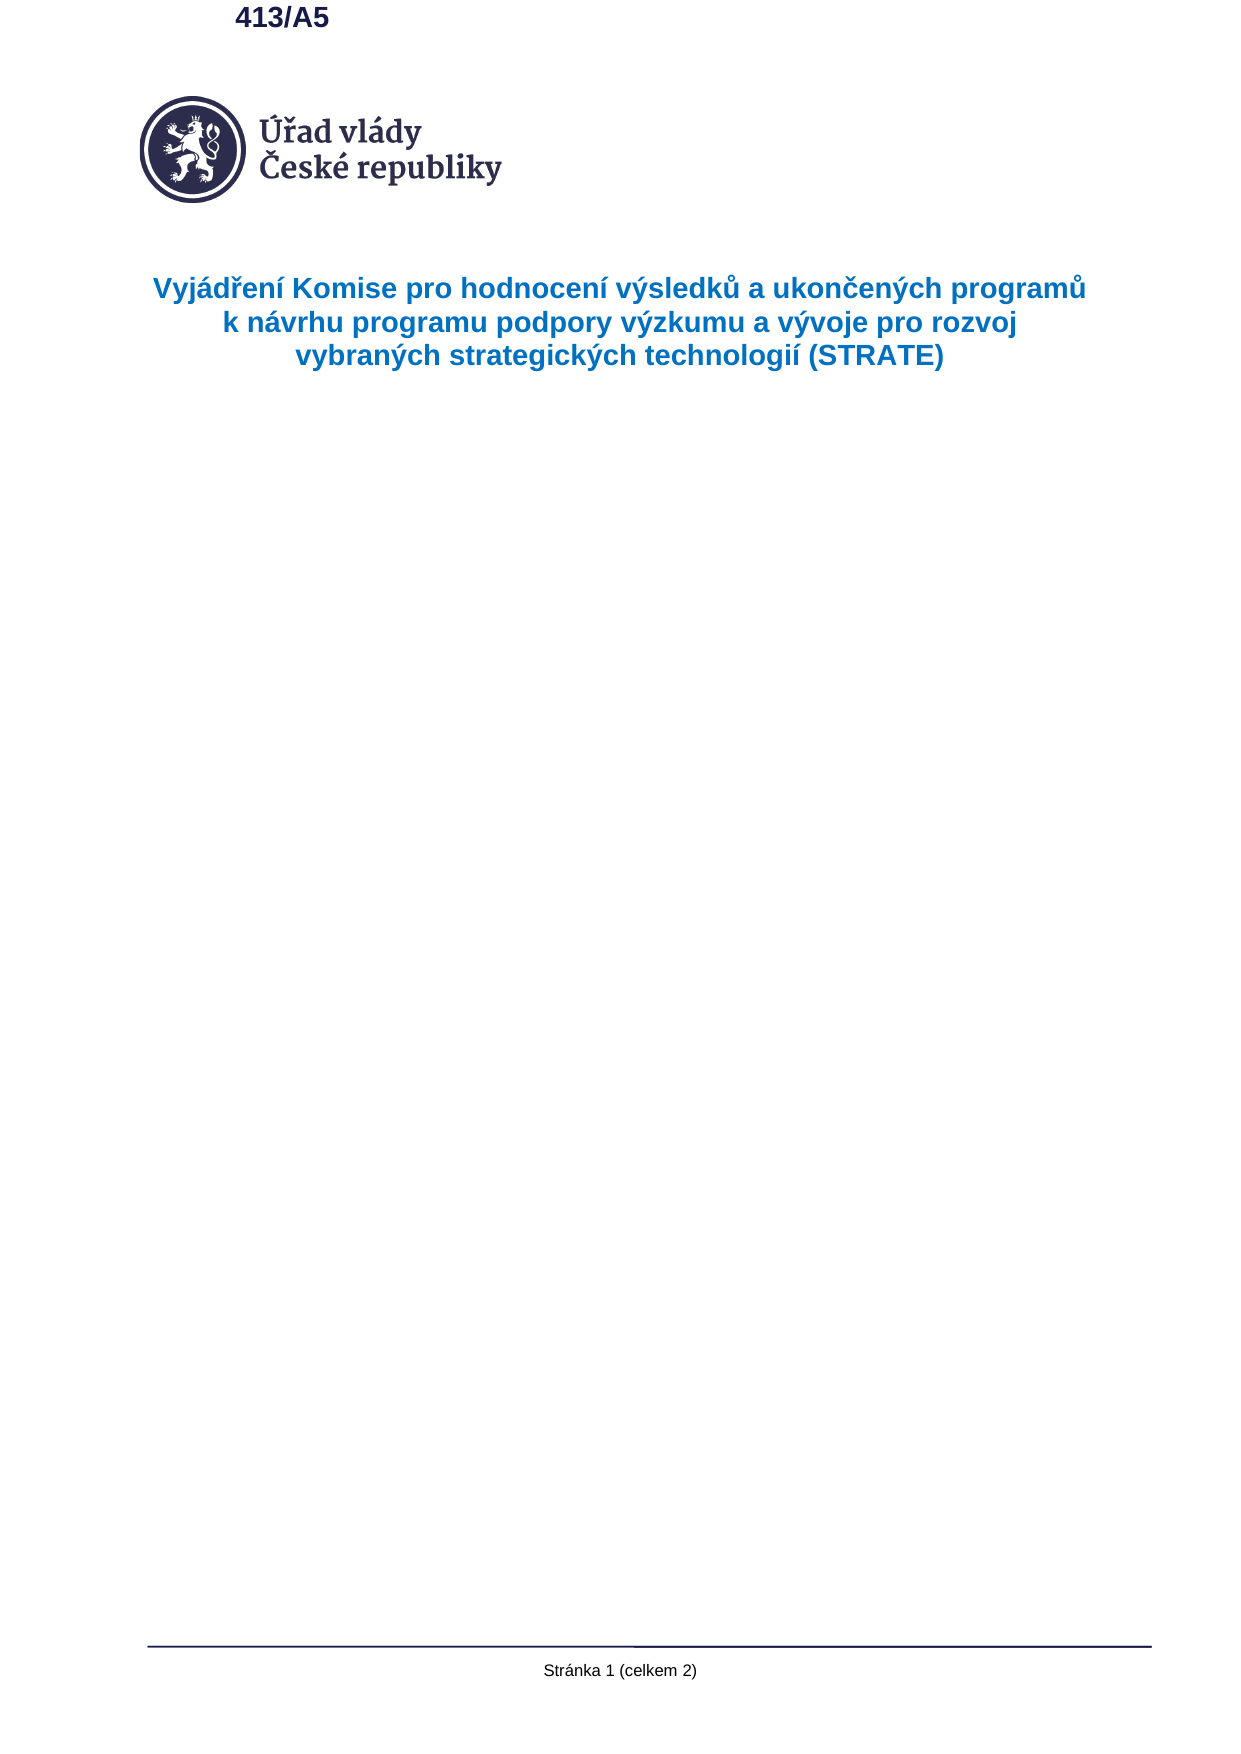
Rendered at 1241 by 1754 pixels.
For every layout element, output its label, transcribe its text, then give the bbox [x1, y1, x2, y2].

text Vyjádření Komise pro hodnocení výsledků a ukončených programů k návrhu programu podpory výzkumu a vývoje pro rozvoj vybraných strategických technologií (STRATE) [148, 271, 1093, 372]
picture [139, 96, 502, 203]
